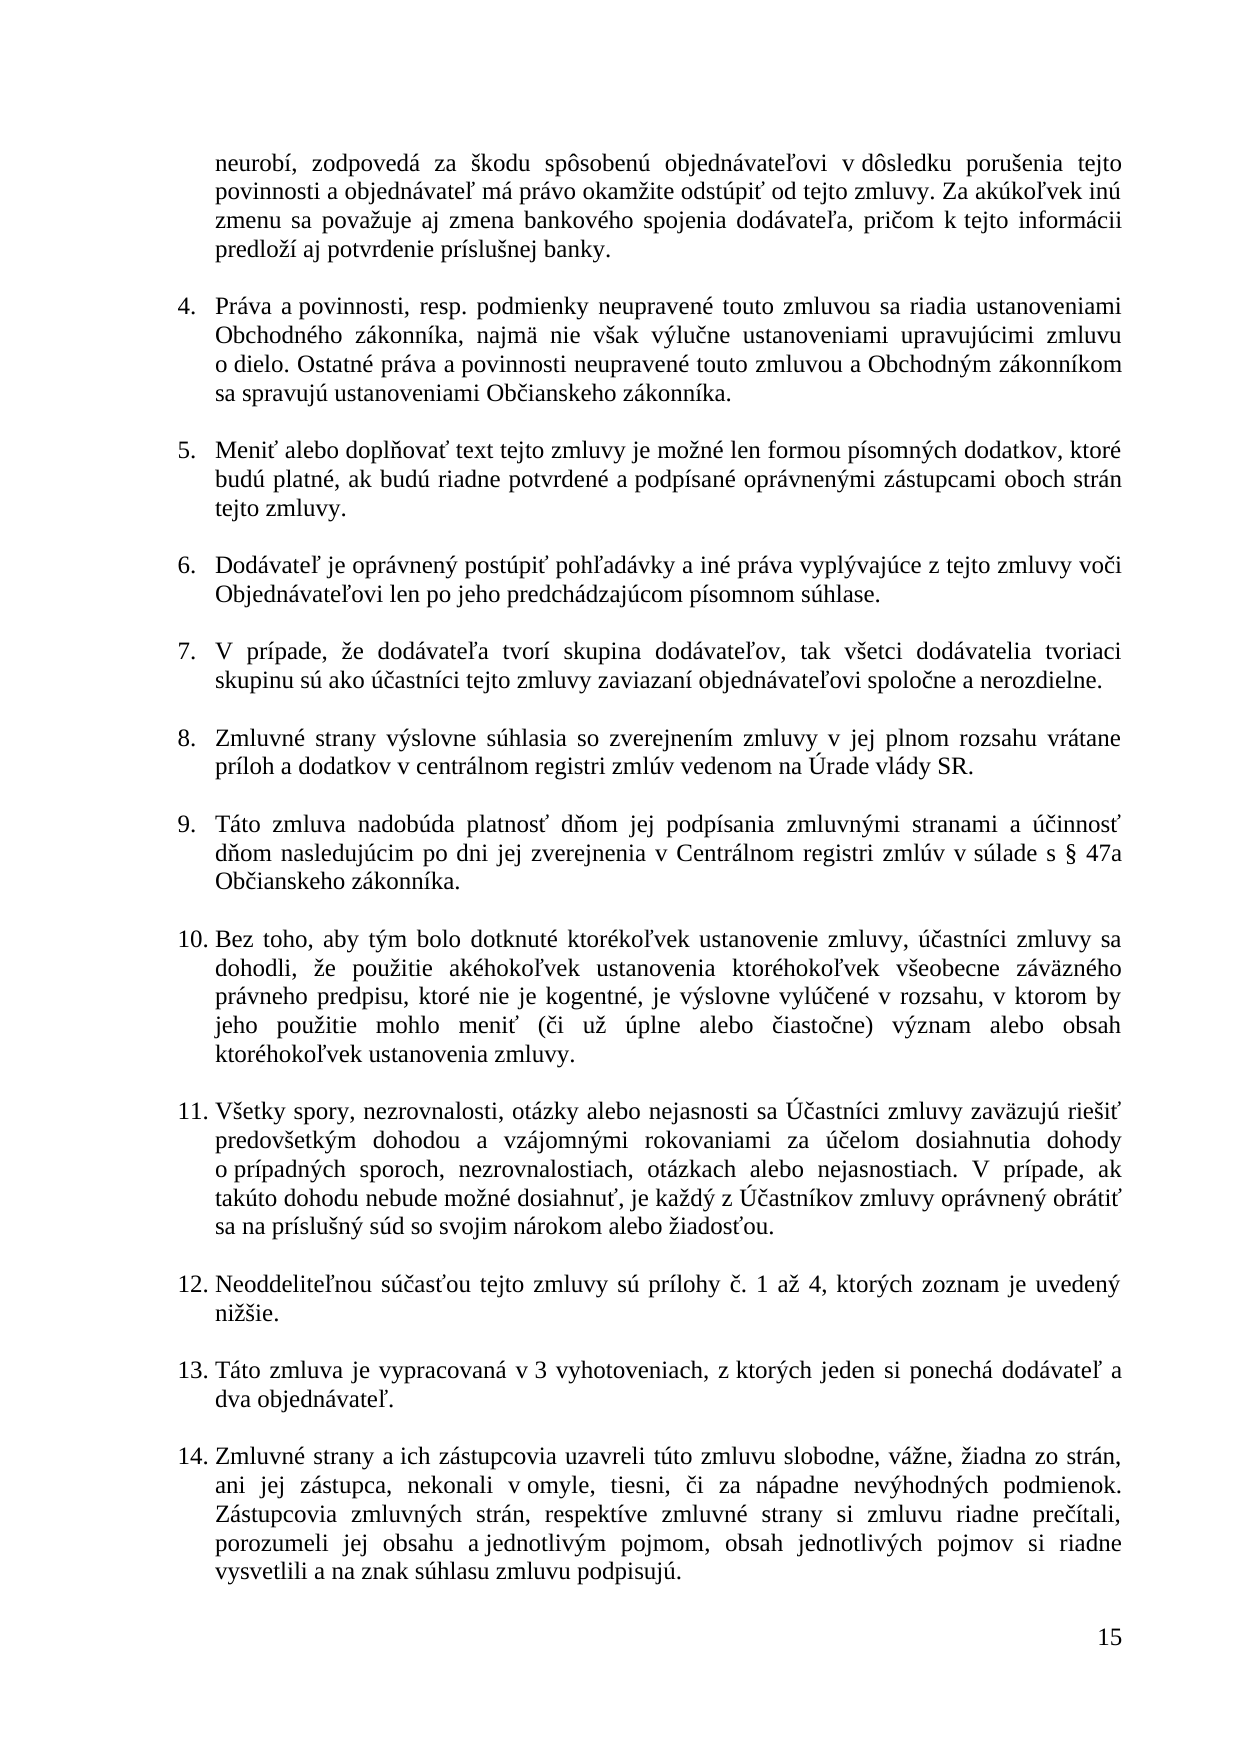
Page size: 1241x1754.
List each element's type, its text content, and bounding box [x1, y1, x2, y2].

list Zmluvné strany výslovne súhlasia so zverejnením zmluvy v jej plnom rozsahu vrátane príloh a dodatkov v centrálnom registri zmlúv vedenom na Úrade vlády SR. [177, 723, 1122, 780]
list Táto zmluva nadobúda platnosť dňom jej podpísania zmluvnými stranami a účinnosť dňom nasledujúcim po dni jej zverejnenia v Centrálnom registri zmlúv v súlade s § 47a Občianskeho zákonníka. [177, 809, 1122, 895]
list V prípade, že dodávateľa tvorí skupina dodávateľov, tak všetci dodávatelia tvoriaci skupinu sú ako účastníci tejto zmluvy zaviazaní objednávateľovi spoločne a nerozdielne. [177, 636, 1122, 694]
list Všetky spory, nezrovnalosti, otázky alebo nejasnosti sa Účastníci zmluvy zaväzujú riešiť predovšetkým dohodou a vzájomnými rokovaniami za účelom dosiahnutia dohody o prípadných sporoch, nezrovnalostiach, otázkach alebo nejasnostiach. V prípade, ak takúto dohodu nebude možné dosiahnuť, je každý z Účastníkov zmluvy oprávnený obrátiť sa na príslušný súd so svojim nárokom alebo žiadosťou. [177, 1096, 1122, 1240]
list Táto zmluva je vypracovaná v 3 vyhotoveniach, z ktorých jeden si ponechá dodávateľ a dva objednávateľ. [177, 1355, 1122, 1413]
list Meniť alebo doplňovať text tejto zmluvy je možné len formou písomných dodatkov, ktoré budú platné, ak budú riadne potvrdené a podpísané oprávnenými zástupcami oboch strán tejto zmluvy. [177, 435, 1122, 521]
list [177, 148, 1122, 263]
list Neoddeliteľnou súčasťou tejto zmluvy sú prílohy č. 1 až 4, ktorých zoznam je uvedený nižšie. [177, 1269, 1122, 1326]
list Práva a povinnosti, resp. podmienky neupravené touto zmluvou sa riadia ustanoveniami Obchodného zákonníka, najmä nie však výlučne ustanoveniami upravujúcimi zmluvu o dielo. Ostatné práva a povinnosti neupravené touto zmluvou a Obchodným zákonníkom sa spravujú ustanoveniami Občianskeho zákonníka. [177, 291, 1122, 406]
list Bez toho, aby tým bolo dotknuté ktorékoľvek ustanovenie zmluvy, účastníci zmluvy sa dohodli, že použitie akéhokoľvek ustanovenia ktoréhokoľvek všeobecne záväzného právneho predpisu, ktoré nie je kogentné, je výslovne vylúčené v rozsahu, v ktorom by jeho použitie mohlo meniť (či už úplne alebo čiastočne) význam alebo obsah ktoréhokoľvek ustanovenia zmluvy. [177, 924, 1122, 1068]
list Dodávateľ je oprávnený postúpiť pohľadávky a iné práva vyplývajúce z tejto zmluvy voči Objednávateľovi len po jeho predchádzajúcom písomnom súhlase. [177, 550, 1122, 608]
list Zmluvné strany a ich zástupcovia uzavreli túto zmluvu slobodne, vážne, žiadna zo strán, ani jej zástupca, nekonali v omyle, tiesni, či za nápadne nevýhodných podmienok. Zástupcovia zmluvných strán, respektíve zmluvné strany si zmluvu riadne prečítali, porozumeli jej obsahu a jednotlivým pojmom, obsah jednotlivých pojmov si riadne vysvetlili a na znak súhlasu zmluvu podpisujú. [177, 1441, 1122, 1585]
